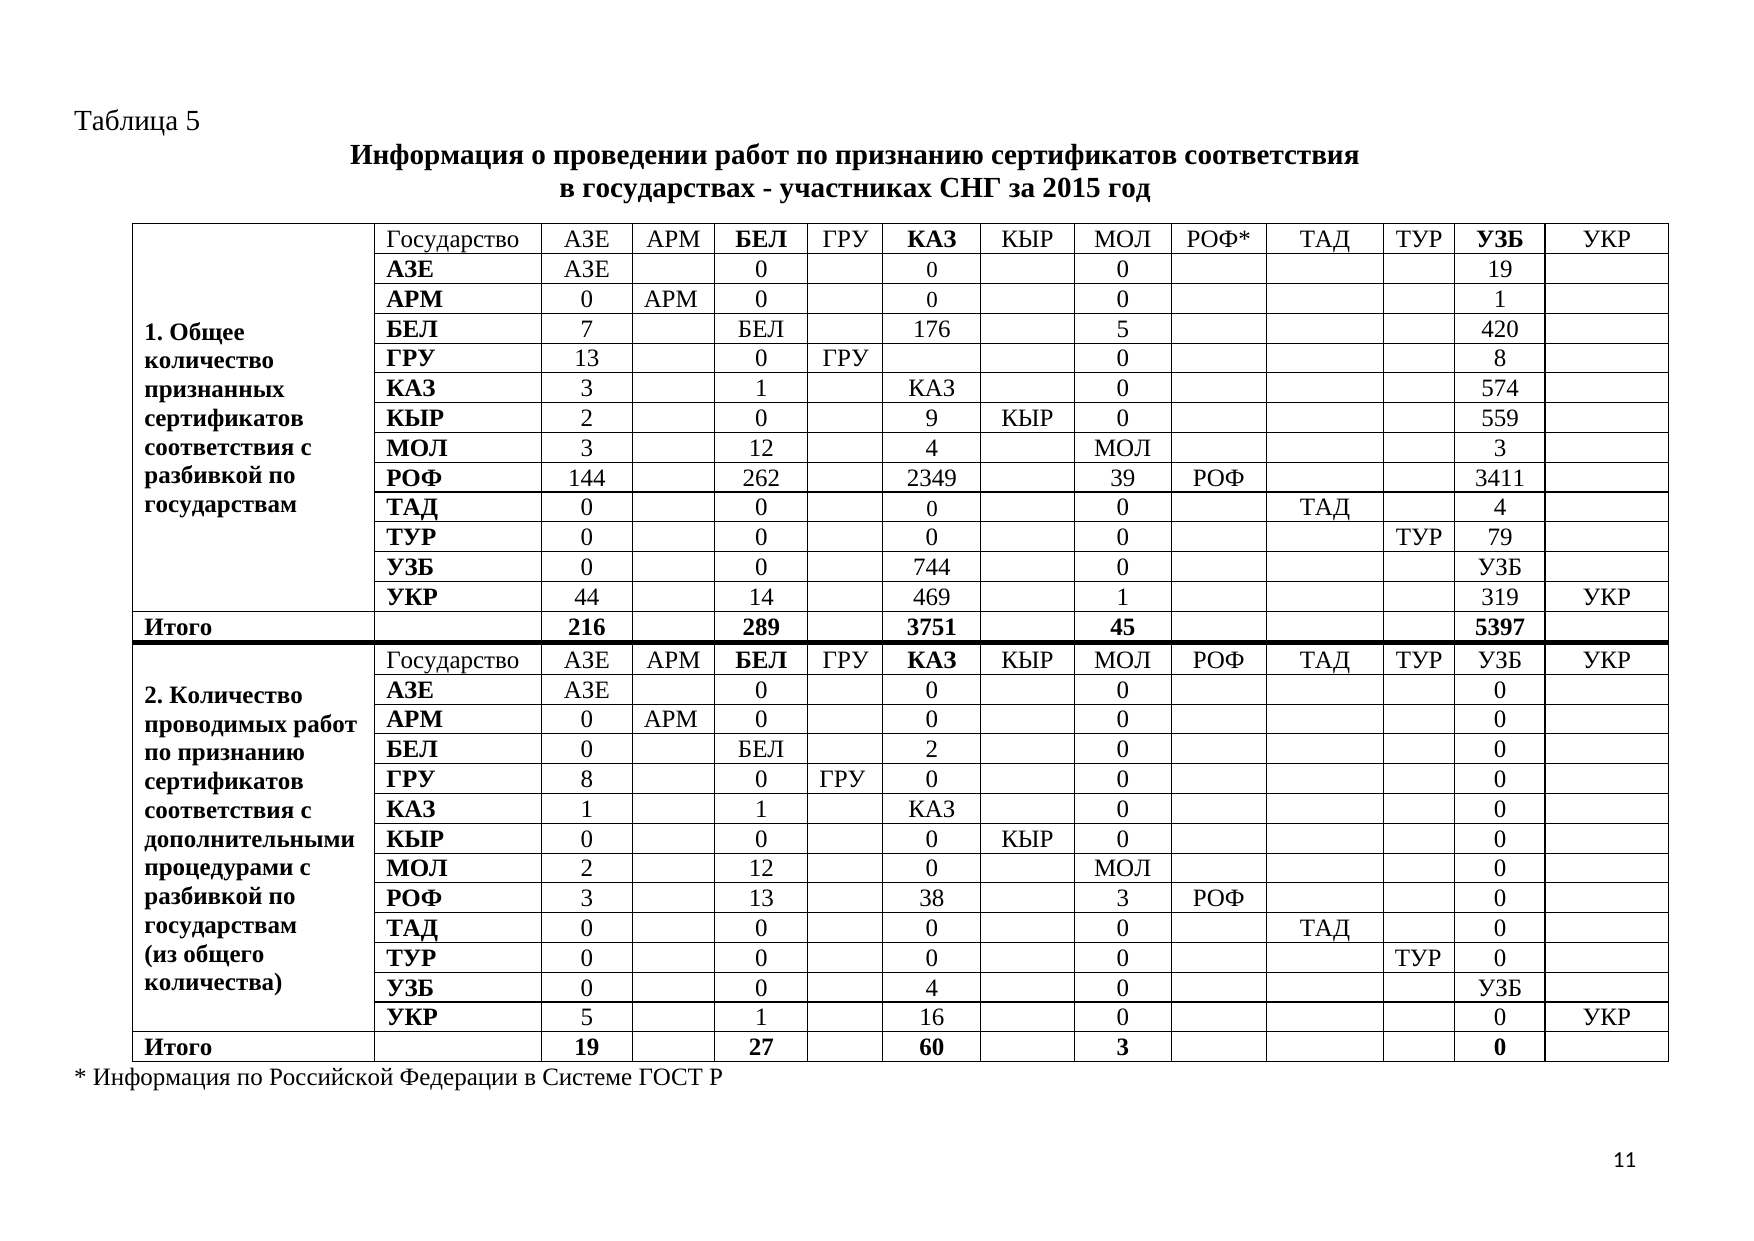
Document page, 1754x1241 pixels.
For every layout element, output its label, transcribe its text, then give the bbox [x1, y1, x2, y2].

table_cell [1172, 854, 1266, 882]
table_cell [1384, 913, 1454, 942]
table_cell 0 [1075, 824, 1171, 852]
table_cell [1267, 254, 1383, 283]
table_cell 0 [1075, 552, 1171, 581]
table_cell [1267, 705, 1383, 733]
table_cell 39 [1075, 463, 1171, 491]
table_cell УКР [1546, 1003, 1668, 1031]
table_cell 0 [715, 705, 807, 733]
table_cell ТУР [1384, 522, 1454, 551]
table_cell 469 [883, 582, 980, 611]
table_cell 744 [883, 552, 980, 581]
table_cell [1172, 314, 1266, 342]
table_cell [1267, 883, 1383, 912]
table_cell ТУР [375, 943, 541, 972]
table_cell [633, 344, 714, 372]
table_cell 3 [1075, 1032, 1171, 1061]
table_cell [1172, 734, 1266, 763]
table_cell [1267, 734, 1383, 763]
table_cell [1384, 764, 1454, 793]
table_cell [808, 612, 882, 640]
table_cell 1 [715, 1003, 807, 1031]
table_cell КЫР [981, 403, 1074, 432]
table_cell БЕЛ [375, 734, 541, 763]
table_cell 0 [1075, 973, 1171, 1001]
table_cell 0 [542, 973, 632, 1001]
table_cell 2 [883, 734, 980, 763]
table_cell КАЗ [883, 794, 980, 823]
table_cell УЗБ [1455, 645, 1544, 674]
table_cell [981, 943, 1074, 972]
table_cell [883, 344, 980, 372]
table_cell КАЗ [375, 794, 541, 823]
table_cell [1546, 943, 1668, 972]
table_header ТУР [1384, 224, 1454, 253]
table_cell 0 [1075, 794, 1171, 823]
table_cell ТУР [1384, 645, 1454, 674]
table_cell [1267, 973, 1383, 1001]
table_cell [981, 1003, 1074, 1031]
table_cell [981, 705, 1074, 733]
table_cell ТАД [375, 913, 541, 942]
table_cell ТАД [1267, 645, 1383, 674]
table_cell [1384, 1032, 1454, 1061]
table_cell [1172, 824, 1266, 852]
table_cell [1384, 794, 1454, 823]
table_cell 0 [1075, 675, 1171, 703]
table_cell [808, 522, 882, 551]
table_cell 2349 [883, 463, 980, 491]
table_cell [1384, 973, 1454, 1001]
table_cell [1172, 1003, 1266, 1031]
table_cell АРМ [375, 284, 541, 313]
table_cell [1267, 433, 1383, 462]
table_cell 3 [1075, 883, 1171, 912]
table_cell ГРУ [808, 764, 882, 793]
table_cell [633, 913, 714, 942]
table_cell УЗБ [375, 552, 541, 581]
table_cell [981, 314, 1074, 342]
table_cell 44 [542, 582, 632, 611]
table_cell АРМ [633, 284, 714, 313]
table_cell 216 [542, 612, 632, 640]
table_header ГРУ [808, 224, 882, 253]
table_cell РОФ [1172, 645, 1266, 674]
table_cell [1384, 493, 1454, 521]
table_cell [375, 1032, 541, 1061]
table_cell [1267, 284, 1383, 313]
table_cell [981, 883, 1074, 912]
table_header 1. Общее количество признанных сертификатов соответствия с разбивкой по государствам [133, 224, 374, 611]
table_cell АРМ [633, 705, 714, 733]
table_cell [808, 1032, 882, 1061]
text * Информация по Российской Федерации в Системе ГОСТ Р [74, 1062, 1636, 1091]
table_cell Итого [133, 1032, 374, 1061]
table_cell [808, 284, 882, 313]
table_cell АРМ [375, 705, 541, 733]
table_cell [633, 1032, 714, 1061]
table_cell 0 [542, 824, 632, 852]
table_cell 5 [542, 1003, 632, 1031]
table_cell [1384, 1003, 1454, 1031]
table_cell [808, 314, 882, 342]
table_cell [981, 463, 1074, 491]
table_cell [981, 734, 1074, 763]
table_cell УКР [1546, 645, 1668, 674]
table_cell [808, 254, 882, 283]
table_cell 0 [1075, 284, 1171, 313]
table_cell [1384, 582, 1454, 611]
table_cell 0 [1455, 675, 1544, 703]
table_cell [981, 675, 1074, 703]
table_cell [1384, 314, 1454, 342]
table_cell 0 [883, 943, 980, 972]
table_cell 0 [715, 344, 807, 372]
table_cell 5 [1075, 314, 1171, 342]
table_cell 0 [1455, 1032, 1544, 1061]
table_cell [1384, 883, 1454, 912]
table_cell 13 [715, 883, 807, 912]
table_cell БЕЛ [715, 734, 807, 763]
table_cell [1384, 552, 1454, 581]
table_cell 176 [883, 314, 980, 342]
table_cell БЕЛ [715, 645, 807, 674]
table_cell 0 [1075, 705, 1171, 733]
table_cell [808, 943, 882, 972]
table_cell [981, 973, 1074, 1001]
table_cell Государство [375, 645, 541, 674]
table_cell 19 [1455, 254, 1544, 283]
table_cell 2 [542, 403, 632, 432]
table_cell 0 [1075, 1003, 1171, 1031]
table_cell 0 [883, 764, 980, 793]
table_cell АЗЕ [542, 675, 632, 703]
table_cell 0 [883, 284, 980, 313]
table_cell [1546, 913, 1668, 942]
table_cell 1 [1455, 284, 1544, 313]
table_cell [375, 612, 541, 640]
table_cell [1172, 913, 1266, 942]
table_cell [1384, 254, 1454, 283]
table_cell 0 [1075, 493, 1171, 521]
table_cell МОЛ [1075, 433, 1171, 462]
table_cell [981, 764, 1074, 793]
table_cell [1172, 284, 1266, 313]
table_cell 0 [715, 254, 807, 283]
table_cell [1546, 463, 1668, 491]
table_cell [1172, 582, 1266, 611]
table_cell [981, 522, 1074, 551]
table_cell 0 [883, 705, 980, 733]
table_cell [1546, 373, 1668, 402]
table_cell УЗБ [375, 973, 541, 1001]
table_cell 0 [883, 254, 980, 283]
table_cell [1267, 373, 1383, 402]
table_cell 0 [715, 552, 807, 581]
table_cell 0 [542, 552, 632, 581]
table_cell УЗБ [1455, 973, 1544, 1001]
table_cell [1546, 522, 1668, 551]
table_cell РОФ [1172, 883, 1266, 912]
table_cell [633, 582, 714, 611]
text Информация о проведении работ по признанию сертификатов соответствия [74, 137, 1636, 171]
table_cell [1267, 854, 1383, 882]
table_cell 60 [883, 1032, 980, 1061]
table_header АРМ [633, 224, 714, 253]
table_cell МОЛ [1075, 854, 1171, 882]
table_cell [1172, 705, 1266, 733]
table_cell 0 [1455, 794, 1544, 823]
table_cell [633, 463, 714, 491]
table_cell 5397 [1455, 612, 1544, 640]
table_cell РОФ [1172, 463, 1266, 491]
table_cell [1546, 552, 1668, 581]
table_cell КЫР [981, 645, 1074, 674]
table_cell 9 [883, 403, 980, 432]
table_cell [1267, 314, 1383, 342]
table_header РОФ* [1172, 224, 1266, 253]
table_cell [633, 734, 714, 763]
table_cell 0 [715, 943, 807, 972]
table_cell [633, 1003, 714, 1031]
table_cell [1546, 1032, 1668, 1061]
table_cell УКР [375, 582, 541, 611]
table_cell КАЗ [883, 645, 980, 674]
table_header КЫР [981, 224, 1074, 253]
table_cell 0 [1075, 913, 1171, 942]
table_cell 0 [1455, 734, 1544, 763]
table_header УЗБ [1455, 224, 1544, 253]
table_cell [808, 854, 882, 882]
table_cell 27 [715, 1032, 807, 1061]
table_cell [1267, 403, 1383, 432]
table_cell 0 [883, 522, 980, 551]
table_cell [808, 675, 882, 703]
table_cell [981, 552, 1074, 581]
table_cell [633, 254, 714, 283]
table_cell [808, 433, 882, 462]
table_cell ТАД [1267, 913, 1383, 942]
table_cell 0 [542, 522, 632, 551]
table_cell [1172, 764, 1266, 793]
table_cell [1267, 552, 1383, 581]
table_cell [1172, 943, 1266, 972]
table_cell МОЛ [375, 433, 541, 462]
table_cell [1267, 344, 1383, 372]
table_cell 144 [542, 463, 632, 491]
table_cell УКР [375, 1003, 541, 1031]
table_cell [1384, 463, 1454, 491]
table_cell [1546, 314, 1668, 342]
table_cell [808, 1003, 882, 1031]
table_cell 0 [1075, 734, 1171, 763]
table_cell 574 [1455, 373, 1544, 402]
table_header МОЛ [1075, 224, 1171, 253]
table_cell 0 [1455, 854, 1544, 882]
table_cell [633, 824, 714, 852]
table_cell 1 [715, 794, 807, 823]
table_cell 0 [1455, 1003, 1544, 1031]
table_cell [1384, 433, 1454, 462]
table_cell 0 [542, 943, 632, 972]
table_cell 0 [715, 824, 807, 852]
table_cell [981, 433, 1074, 462]
table_cell 12 [715, 854, 807, 882]
table_cell 0 [542, 705, 632, 733]
table_cell РОФ [375, 463, 541, 491]
table_cell 0 [542, 493, 632, 521]
table_cell [981, 344, 1074, 372]
table_cell [1172, 973, 1266, 1001]
table_cell [1546, 854, 1668, 882]
table_cell 420 [1455, 314, 1544, 342]
table_cell [1546, 883, 1668, 912]
table_cell [808, 734, 882, 763]
text Таблица 5 [74, 103, 1636, 137]
table_cell [1267, 582, 1383, 611]
table_cell [981, 854, 1074, 882]
table_cell 0 [715, 522, 807, 551]
table_cell [1546, 284, 1668, 313]
table_cell 0 [715, 403, 807, 432]
table_cell [981, 1032, 1074, 1061]
table_cell 0 [1455, 764, 1544, 793]
table_cell [808, 824, 882, 852]
table_cell 79 [1455, 522, 1544, 551]
table_cell [981, 612, 1074, 640]
table_cell [633, 794, 714, 823]
table_cell Итого [133, 612, 374, 640]
table_cell [1546, 973, 1668, 1001]
table_cell 0 [1075, 403, 1171, 432]
table_cell 0 [883, 913, 980, 942]
table_cell 0 [1455, 705, 1544, 733]
table_cell КАЗ [883, 373, 980, 402]
table_cell 7 [542, 314, 632, 342]
table_cell АЗЕ [542, 645, 632, 674]
table_cell [981, 913, 1074, 942]
table_cell 0 [715, 913, 807, 942]
table_cell [1546, 344, 1668, 372]
table_cell [808, 493, 882, 521]
table_cell 0 [542, 284, 632, 313]
table_cell [808, 552, 882, 581]
table_cell 3 [542, 373, 632, 402]
table_header КАЗ [883, 224, 980, 253]
table_cell КЫР [375, 824, 541, 852]
table_cell [633, 883, 714, 912]
table_cell [1172, 612, 1266, 640]
table_cell 8 [542, 764, 632, 793]
table_cell [1546, 433, 1668, 462]
table_cell БЕЛ [375, 314, 541, 342]
table_cell 0 [1075, 344, 1171, 372]
table_cell [808, 463, 882, 491]
table_cell 289 [715, 612, 807, 640]
table_cell АЗЕ [542, 254, 632, 283]
table_cell [1384, 403, 1454, 432]
table_cell [1172, 675, 1266, 703]
table_cell 0 [1455, 943, 1544, 972]
table_cell [1384, 734, 1454, 763]
table_cell [808, 794, 882, 823]
table_cell 0 [1455, 883, 1544, 912]
table_cell 0 [1075, 764, 1171, 793]
table_cell 19 [542, 1032, 632, 1061]
table_cell 45 [1075, 612, 1171, 640]
table_cell [981, 284, 1074, 313]
table_cell [1267, 463, 1383, 491]
table_cell 0 [542, 913, 632, 942]
table_header ТАД [1267, 224, 1383, 253]
table_cell [633, 403, 714, 432]
table_cell [633, 552, 714, 581]
table_cell [1546, 764, 1668, 793]
table_cell [1546, 493, 1668, 521]
table_cell [1546, 254, 1668, 283]
table_cell ГРУ [808, 344, 882, 372]
table_cell [1546, 824, 1668, 852]
table_cell [1267, 794, 1383, 823]
table_cell [808, 913, 882, 942]
table_cell 0 [715, 493, 807, 521]
table_cell [1546, 734, 1668, 763]
table_cell 262 [715, 463, 807, 491]
table_cell УКР [1546, 582, 1668, 611]
table_cell [1546, 403, 1668, 432]
table_cell [633, 522, 714, 551]
table_cell [981, 254, 1074, 283]
table_cell [1384, 284, 1454, 313]
table_cell [1267, 612, 1383, 640]
table_cell 319 [1455, 582, 1544, 611]
table_header УКР [1546, 224, 1668, 253]
table_cell [808, 403, 882, 432]
table_cell 559 [1455, 403, 1544, 432]
table_cell [1267, 522, 1383, 551]
table_cell [981, 373, 1074, 402]
table_cell 14 [715, 582, 807, 611]
table_cell 38 [883, 883, 980, 912]
table_cell [633, 612, 714, 640]
table_cell [1172, 493, 1266, 521]
table_cell 8 [1455, 344, 1544, 372]
table_cell [633, 433, 714, 462]
table_cell КЫР [375, 403, 541, 432]
table_cell [1172, 794, 1266, 823]
table_cell [981, 582, 1074, 611]
table_cell [981, 794, 1074, 823]
table_cell [1546, 675, 1668, 703]
table_cell ТАД [375, 493, 541, 521]
table_cell [1267, 1032, 1383, 1061]
table_cell 3 [542, 433, 632, 462]
table_cell [1172, 1032, 1266, 1061]
table_cell АЗЕ [375, 675, 541, 703]
table_cell [1384, 344, 1454, 372]
table_cell 0 [1455, 913, 1544, 942]
table_cell ГРУ [375, 344, 541, 372]
table_cell ТАД [1267, 493, 1383, 521]
table_cell 0 [715, 764, 807, 793]
table_cell [808, 883, 882, 912]
table_cell БЕЛ [715, 314, 807, 342]
table_cell [1384, 854, 1454, 882]
table_cell [1172, 552, 1266, 581]
table_cell ГРУ [375, 764, 541, 793]
table_cell [1267, 943, 1383, 972]
table_cell [1172, 344, 1266, 372]
table_cell 0 [715, 284, 807, 313]
table_cell [1384, 705, 1454, 733]
table_cell 0 [1075, 373, 1171, 402]
table_cell 4 [883, 973, 980, 1001]
table_cell 0 [715, 973, 807, 1001]
table_cell 12 [715, 433, 807, 462]
table_cell [633, 373, 714, 402]
table_cell [633, 943, 714, 972]
table_cell 0 [1075, 522, 1171, 551]
table_cell [1267, 824, 1383, 852]
table_cell [1172, 373, 1266, 402]
table_cell 0 [883, 675, 980, 703]
table_cell 1 [715, 373, 807, 402]
table_cell [808, 973, 882, 1001]
table_cell [633, 973, 714, 1001]
table_cell [1546, 794, 1668, 823]
table_cell 0 [715, 675, 807, 703]
table_cell [1172, 254, 1266, 283]
table_cell 2 [542, 854, 632, 882]
table_cell 16 [883, 1003, 980, 1031]
table_cell 0 [1455, 824, 1544, 852]
table_cell КЫР [981, 824, 1074, 852]
table_cell 3751 [883, 612, 980, 640]
table_cell 13 [542, 344, 632, 372]
table_cell УЗБ [1455, 552, 1544, 581]
table_cell [1384, 675, 1454, 703]
table_cell 0 [883, 824, 980, 852]
table_cell [1172, 433, 1266, 462]
table_cell [633, 314, 714, 342]
table_cell [1267, 764, 1383, 793]
table_cell [1172, 522, 1266, 551]
table_cell РОФ [375, 883, 541, 912]
table_cell 1 [542, 794, 632, 823]
table_cell 4 [1455, 493, 1544, 521]
table_cell [633, 854, 714, 882]
table_cell 0 [883, 493, 980, 521]
table_cell [981, 493, 1074, 521]
table_cell АРМ [633, 645, 714, 674]
table_cell МОЛ [1075, 645, 1171, 674]
table_header АЗЕ [542, 224, 632, 253]
table_cell ТУР [375, 522, 541, 551]
table_cell 0 [1075, 254, 1171, 283]
table_cell КАЗ [375, 373, 541, 402]
table_cell 0 [542, 734, 632, 763]
table_header Государство [375, 224, 541, 253]
table_cell 3 [1455, 433, 1544, 462]
table_cell [633, 764, 714, 793]
table_cell МОЛ [375, 854, 541, 882]
table_cell [633, 493, 714, 521]
table_cell [1384, 612, 1454, 640]
table_cell [633, 675, 714, 703]
table_cell ТУР [1384, 943, 1454, 972]
text в государствах - участниках СНГ за 2015 год [74, 171, 1636, 204]
table_cell 0 [1075, 943, 1171, 972]
table_cell [808, 373, 882, 402]
table_cell [1384, 824, 1454, 852]
table_cell [1384, 373, 1454, 402]
table_cell 4 [883, 433, 980, 462]
table_cell 2. Количество проводимых работ по признанию сертификатов соответствия с дополнительными процедурами с разбивкой по государствам (из общего количества) [133, 645, 374, 1031]
table_cell 0 [883, 854, 980, 882]
table_cell [1546, 705, 1668, 733]
table_cell АЗЕ [375, 254, 541, 283]
table_cell [1172, 403, 1266, 432]
table_cell ГРУ [808, 645, 882, 674]
table_cell 3 [542, 883, 632, 912]
table_cell [1546, 612, 1668, 640]
table_cell [1267, 1003, 1383, 1031]
table_cell 1 [1075, 582, 1171, 611]
table_cell 3411 [1455, 463, 1544, 491]
table_cell [1267, 675, 1383, 703]
table_cell [808, 705, 882, 733]
table_header БЕЛ [715, 224, 807, 253]
table_cell [808, 582, 882, 611]
